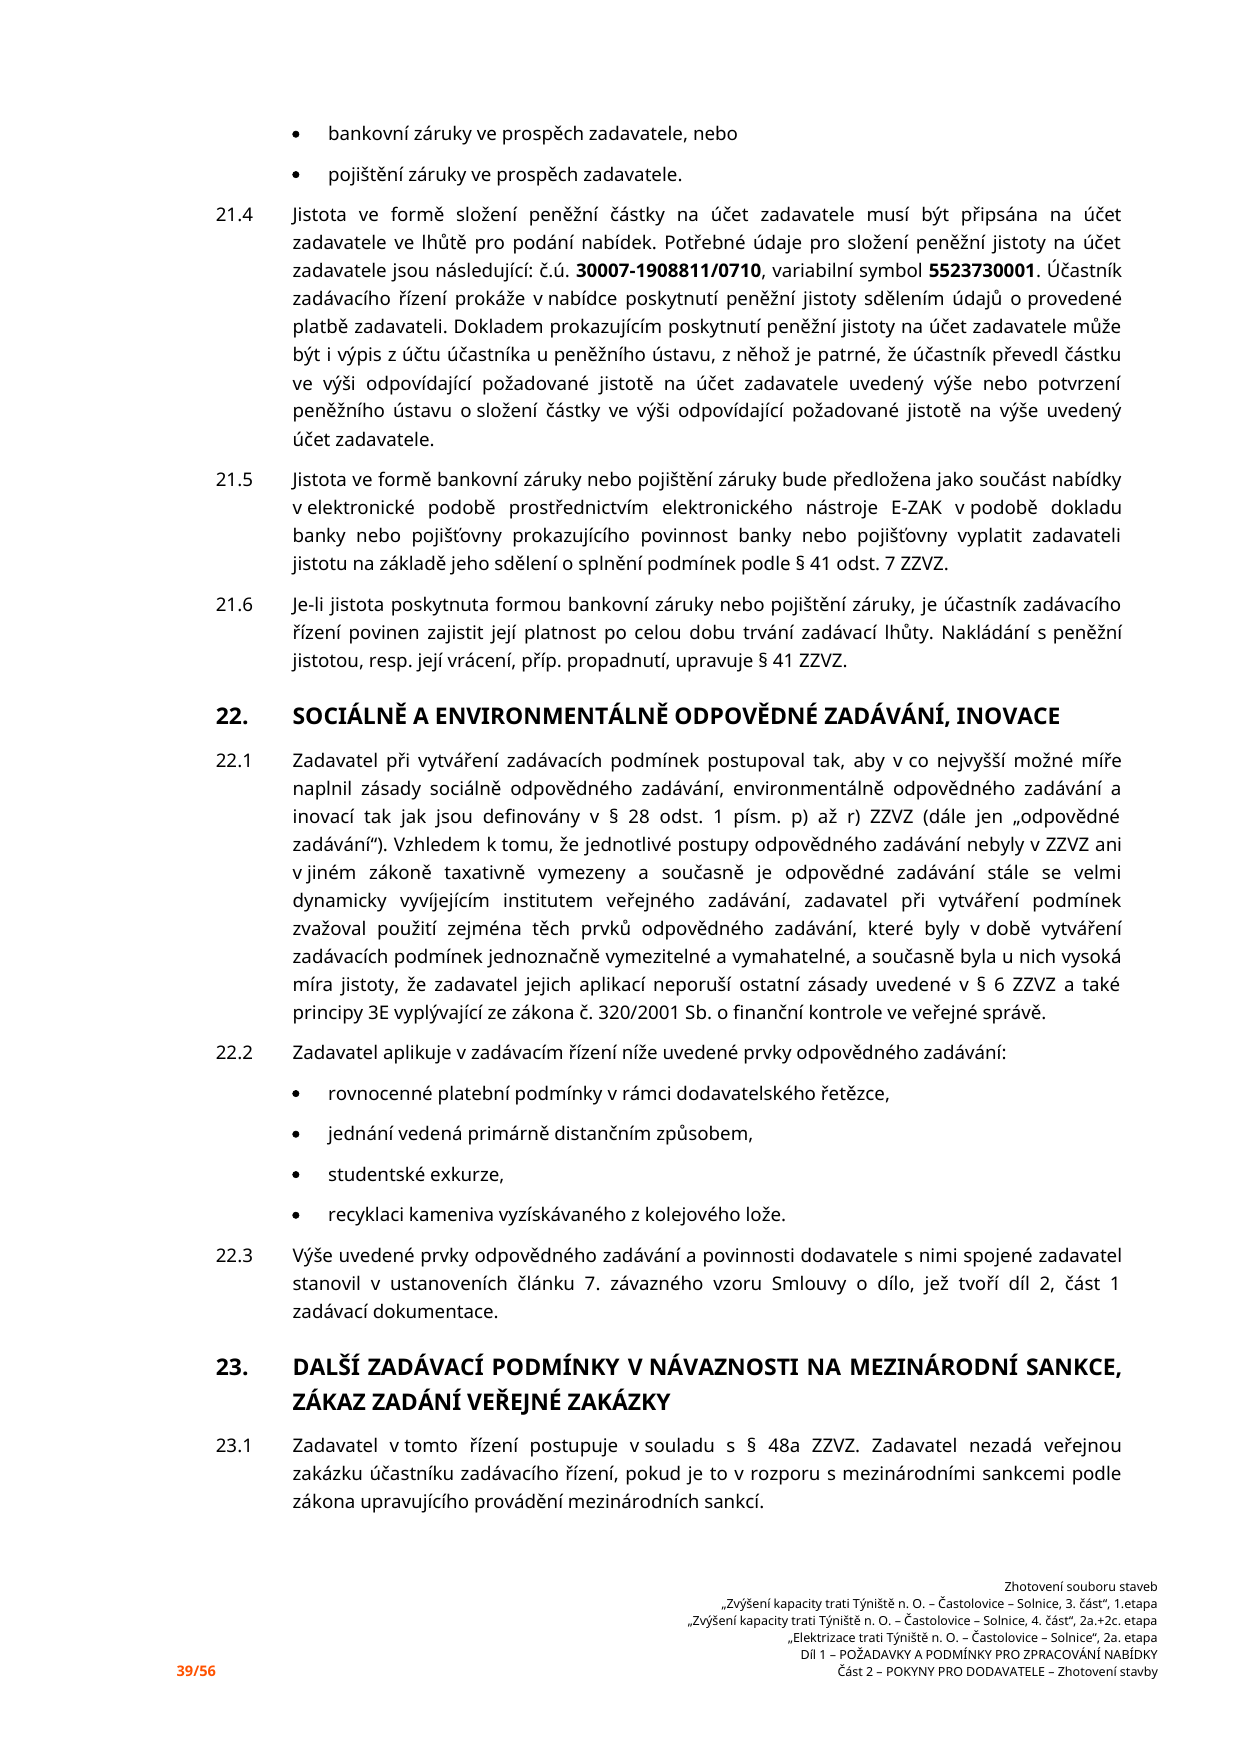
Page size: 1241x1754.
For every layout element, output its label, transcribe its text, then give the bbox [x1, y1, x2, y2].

text Výše uvedené prvky odpovědného zadávání a povinnosti dodavatele s nimi spojené zadavatel stanovil v ustanoveních článku 7. závazného vzoru Smlouvy o dílo, jež tvoří díl 2, část 1 zadávací dokumentace. [216, 1242, 1122, 1324]
text Je-li jistota poskytnuta formou bankovní záruky nebo pojištění záruky, je účastník zadávacího řízení povinen zajistit její platnost po celou dobu trvání zadávací lhůty. Nakládání s peněžní jistotou, resp. její vrácení, příp. propadnutí, upravuje § 41 ZZVZ. [216, 591, 1122, 672]
text pojištění záruky ve prospěch zadavatele. [292, 161, 1122, 187]
text Zadavatel při vytváření zadávacích podmínek postupoval tak, aby v co nejvyšší možné míře naplnil zásady sociálně odpovědného zadávání, environmentálně odpovědného zadávání a inovací tak jak jsou definovány v § 28 odst. 1 písm. p) až r) ZZVZ (dále jen „odpovědné zadávání“). Vzhledem k tomu, že jednotlivé postupy odpovědného zadávání nebyly v ZZVZ ani v jiném zákoně taxativně vymezeny a současně je odpovědné zadávání stále se velmi dynamicky vyvíjejícím institutem veřejného zadávání, zadavatel při vytváření podmínek zvažoval použití zejména těch prvků odpovědného zadávání, které byly v době vytváření zadávacích podmínek jednoznačně vymezitelné a vymahatelné, a současně byla u nich vysoká míra jistoty, že zadavatel jejich aplikací neporuší ostatní zásady uvedené v § 6 ZZVZ a také principy 3E vyplývající ze zákona č. 320/2001 Sb. o finanční kontrole ve veřejné správě. [216, 747, 1122, 1024]
text Jistota ve formě bankovní záruky nebo pojištění záruky bude předložena jako součást nabídky v elektronické podobě prostřednictvím elektronického nástroje E-ZAK v podobě dokladu banky nebo pojišťovny prokazujícího povinnost banky nebo pojišťovny vyplatit zadavateli jistotu na základě jeho sdělení o splnění podmínek podle § 41 odst. 7 ZZVZ. [216, 466, 1122, 576]
text recyklaci kameniva vyzískávaného z kolejového lože. [292, 1202, 1122, 1227]
text Jistota ve formě složení peněžní částky na účet zadavatele musí být připsána na účet zadavatele ve lhůtě pro podání nabídek. Potřebné údaje pro složení peněžní jistoty na účet zadavatele jsou následující: č.ú. 30007-1908811/0710, variabilní symbol 5523730001. Účastník zadávacího řízení prokáže v nabídce poskytnutí peněžní jistoty sdělením údajů o provedené platbě zadavateli. Dokladem prokazujícím poskytnutí peněžní jistoty na účet zadavatele může být i výpis z účtu účastníka u peněžního ústavu, z něhož je patrné, že účastník převedl částku ve výši odpovídající požadované jistotě na účet zadavatele uvedený výše nebo potvrzení peněžního ústavu o složení částky ve výši odpovídající požadované jistotě na výše uvedený účet zadavatele. [216, 202, 1122, 451]
text Další zadávací podmínky v návaznosti na MEZINÁRODNÍ sankce, zákaz zadání veřejné zakázky [216, 1351, 1122, 1417]
text SOCIÁLNĚ A ENVIRONMENTÁLNĚ ODPOVĚDNÉ ZADÁVÁNÍ, INOVACE [216, 700, 1122, 731]
text jednání vedená primárně distančním způsobem, [292, 1121, 1122, 1146]
text studentské exkurze, [292, 1161, 1122, 1187]
text bankovní záruky ve prospěch zadavatele, nebo [292, 121, 1122, 146]
text Zadavatel v tomto řízení postupuje v souladu s § 48a ZZVZ. Zadavatel nezadá veřejnou zakázku účastníku zadávacího řízení, pokud je to v rozporu s mezinárodními sankcemi podle zákona upravujícího provádění mezinárodních sankcí. [216, 1432, 1122, 1514]
text Zadavatel aplikuje v zadávacím řízení níže uvedené prvky odpovědného zadávání: [216, 1039, 1122, 1065]
text rovnocenné platební podmínky v rámci dodavatelského řetězce, [292, 1080, 1122, 1106]
